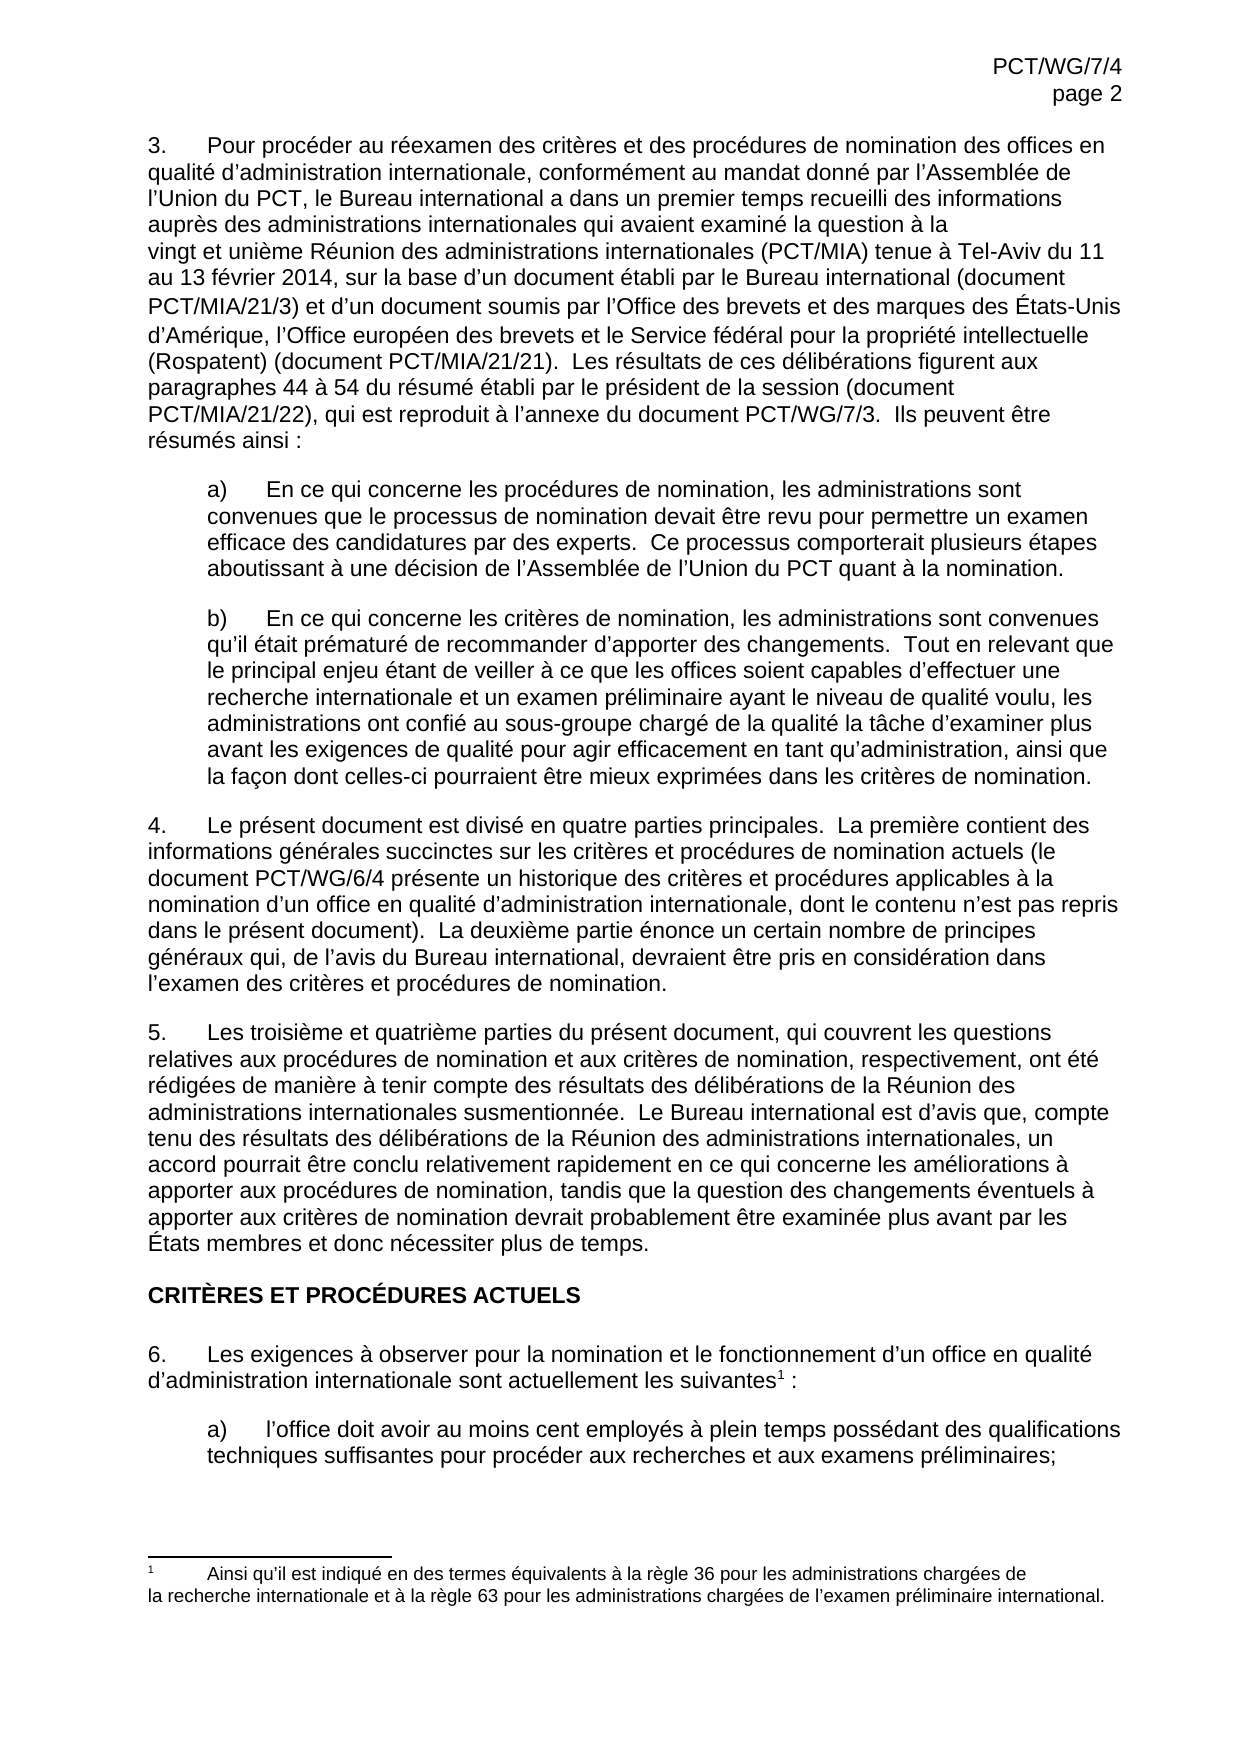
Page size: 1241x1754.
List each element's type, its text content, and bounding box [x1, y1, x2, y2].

text Le présent document est divisé en quatre parties principales. La première contient des informations générales succinctes sur les critères et procédures de nomination actuels (le document PCT/WG/6/4 présente un historique des critères et procédures applicables à la nomination d’un office en qualité d’administration internationale, dont le contenu n’est pas repris dans le présent document). La deuxième partie énonce un certain nombre de principes généraux qui, de l’avis du Bureau international, devraient être pris en considération dans l’examen des critères et procédures de nomination. [148, 812, 1122, 996]
text Les troisième et quatrième parties du présent document, qui couvrent les questions relatives aux procédures de nomination et aux critères de nomination, respectivement, ont été rédigées de manière à tenir compte des résultats des délibérations de la Réunion des administrations internationales susmentionnée. Le Bureau international est d’avis que, compte tenu des résultats des délibérations de la Réunion des administrations internationales, un accord pourrait être conclu relativement rapidement en ce qui concerne les améliorations à apporter aux procédures de nomination, tandis que la question des changements éventuels à apporter aux critères de nomination devrait probablement être examinée plus avant par les États membres et donc nécessiter plus de temps. [148, 1019, 1122, 1257]
text Les exigences à observer pour la nomination et le fonctionnement d’un office en qualité d’administration internationale sont actuellement les suivantes : [148, 1341, 1122, 1393]
subtitle Critères et procédures actuels [148, 1282, 1122, 1308]
list En ce qui concerne les critères de nomination, les administrations sont convenues qu’il était prématuré de recommander d’apporter des changements. Tout en relevant que le principal enjeu étant de veiller à ce que les offices soient capables d’effectuer une recherche internationale et un examen préliminaire ayant le niveau de qualité voulu, les administrations ont confié au sous-groupe chargé de la qualité la tâche d’examiner plus avant les exigences de qualité pour agir efficacement en tant qu’administration, ainsi que la façon dont celles-ci pourraient être mieux exprimées dans les critères de nomination. [207, 604, 1122, 789]
list l’office doit avoir au moins cent employés à plein temps possédant des qualifications techniques suffisantes pour procéder aux recherches et aux examens préliminaires; [207, 1416, 1122, 1469]
list En ce qui concerne les procédures de nomination, les administrations sont convenues que le processus de nomination devait être revu pour permettre un examen efficace des candidatures par des experts. Ce processus comporterait plusieurs étapes aboutissant à une décision de l’Assemblée de l’Union du PCT quant à la nomination. [207, 476, 1122, 582]
text Pour procéder au réexamen des critères et des procédures de nomination des offices en qualité d’administration internationale, conformément au mandat donné par l’Assemblée de l’Union du PCT, le Bureau international a dans un premier temps recueilli des informations auprès des administrations internationales qui avaient examiné la question à la vingt et unième Réunion des administrations internationales (PCT/MIA) tenue à Tel-Aviv du 11 au 13 février 2014, sur la base d’un document établi par le Bureau international (document PCT/MIA/21/3) et d’un document soumis par l’Office des brevets et des marques des États-Unis d’Amérique, l’Office européen des brevets et le Service fédéral pour la propriété intellectuelle (Rospatent) (document PCT/MIA/21/21). Les résultats de ces délibérations figurent aux paragraphes 44 à 54 du résumé établi par le président de la session (document PCT/MIA/21/22), qui est reproduit à l’annexe du document PCT/WG/7/3. Ils peuvent être résumés ainsi : [148, 132, 1122, 453]
